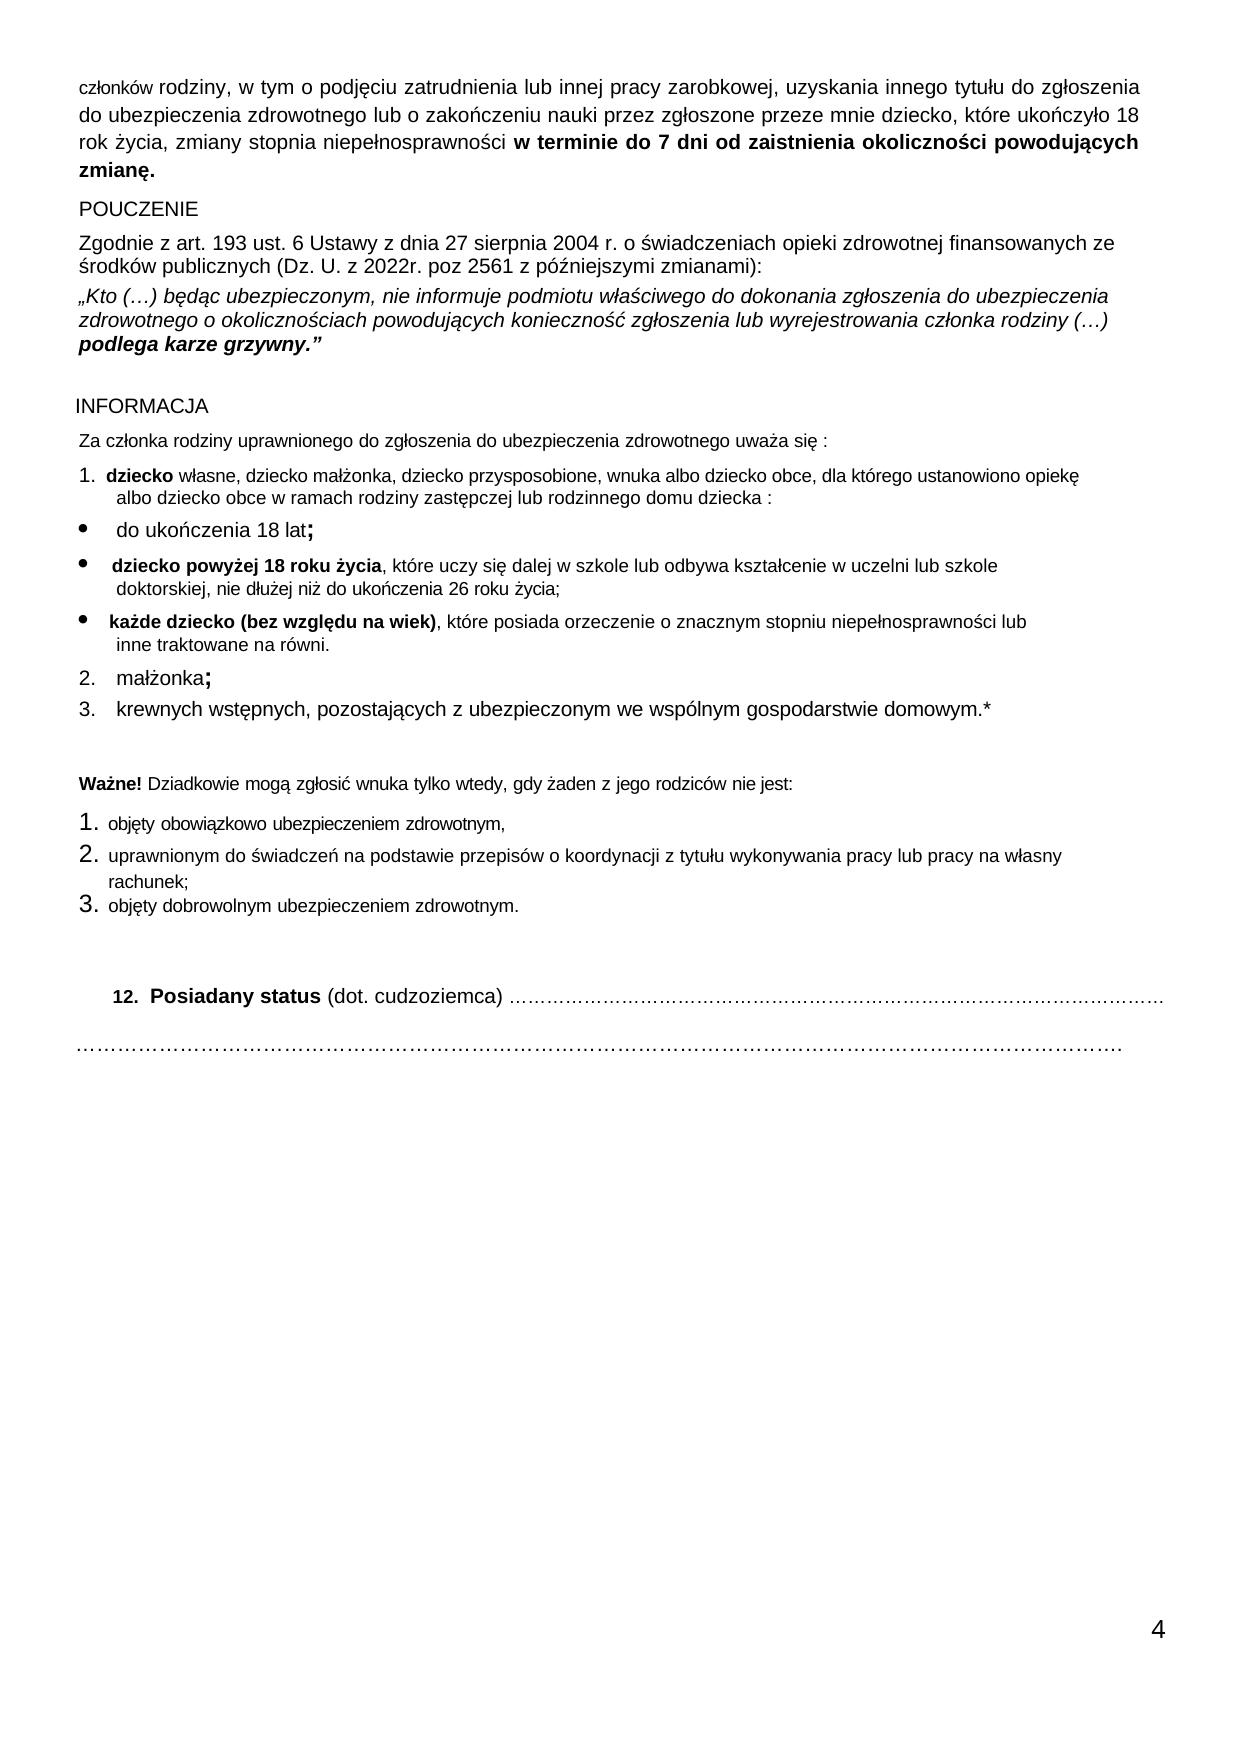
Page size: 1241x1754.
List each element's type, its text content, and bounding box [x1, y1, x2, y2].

list objęty obowiązkowo ubezpieczeniem zdrowotnym, [79, 806, 1165, 835]
text Za członka rodziny uprawnionego do zgłoszenia do ubezpieczenia zdrowotnego uważa się : [79, 429, 1165, 451]
text Zgodnie z art. 193 ust. 6 Ustawy z dnia 27 sierpnia 2004 r. o świadczeniach opieki zdrowotnej finansowanych ze środków publicznych (Dz. U. z 2022r. poz 2561 z późniejszymi zmianami): [79, 230, 1165, 278]
list dziecko powyżej 18 roku życia, które uczy się dalej w szkole lub odbywa kształcenie w uczelni lub szkole doktorskiej, nie dłużej niż do ukończenia 26 roku życia; [79, 555, 1084, 599]
subtitle krewnych wstępnych, pozostających z ubezpieczonym we wspólnym gospodarstwie domowym.* [79, 697, 1165, 721]
subtitle INFORMACJA [75, 394, 1141, 418]
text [79, 75, 1140, 181]
list uprawnionym do świadczeń na podstawie przepisów o koordynacji z tytułu wykonywania pracy lub pracy na własny rachunek; [79, 839, 1104, 892]
subtitle do ukończenia 18 lat; [79, 514, 1165, 543]
list dziecko własne, dziecko małżonka, dziecko przysposobione, wnuka albo dziecko obce, dla którego ustanowiono opiekę albo dziecko obce w ramach rodziny zastępczej lub rodzinnego domu dziecka : [79, 463, 1095, 508]
list objęty dobrowolnym ubezpieczeniem zdrowotnym. [79, 896, 1165, 917]
text Ważne! Dziadkowie mogą zgłosić wnuka tylko wtedy, gdy żaden z jego rodziców nie jest: [79, 773, 1165, 794]
text POUCZENIE [79, 197, 1140, 221]
subtitle małżonka; [79, 662, 1165, 691]
list Posiadany status (dot. cudzoziemca) …………………………………………………………………………………………… [112, 984, 1165, 1008]
text „Kto (…) będąc ubezpieczonym, nie informuje podmiotu właściwego do dokonania zgłoszenia do ubezpieczenia zdrowotnego o okolicznościach powodujących konieczność zgłoszenia lub wyrejestrowania członka rodziny (…) podlega karze grzywny.” [79, 284, 1120, 356]
text ……………………………………………………………………………………………………………………………………. [75, 1032, 1165, 1056]
list każde dziecko (bez względu na wiek), które posiada orzeczenie o znacznym stopniu niepełnosprawności lub inne traktowane na równi. [79, 611, 1055, 656]
